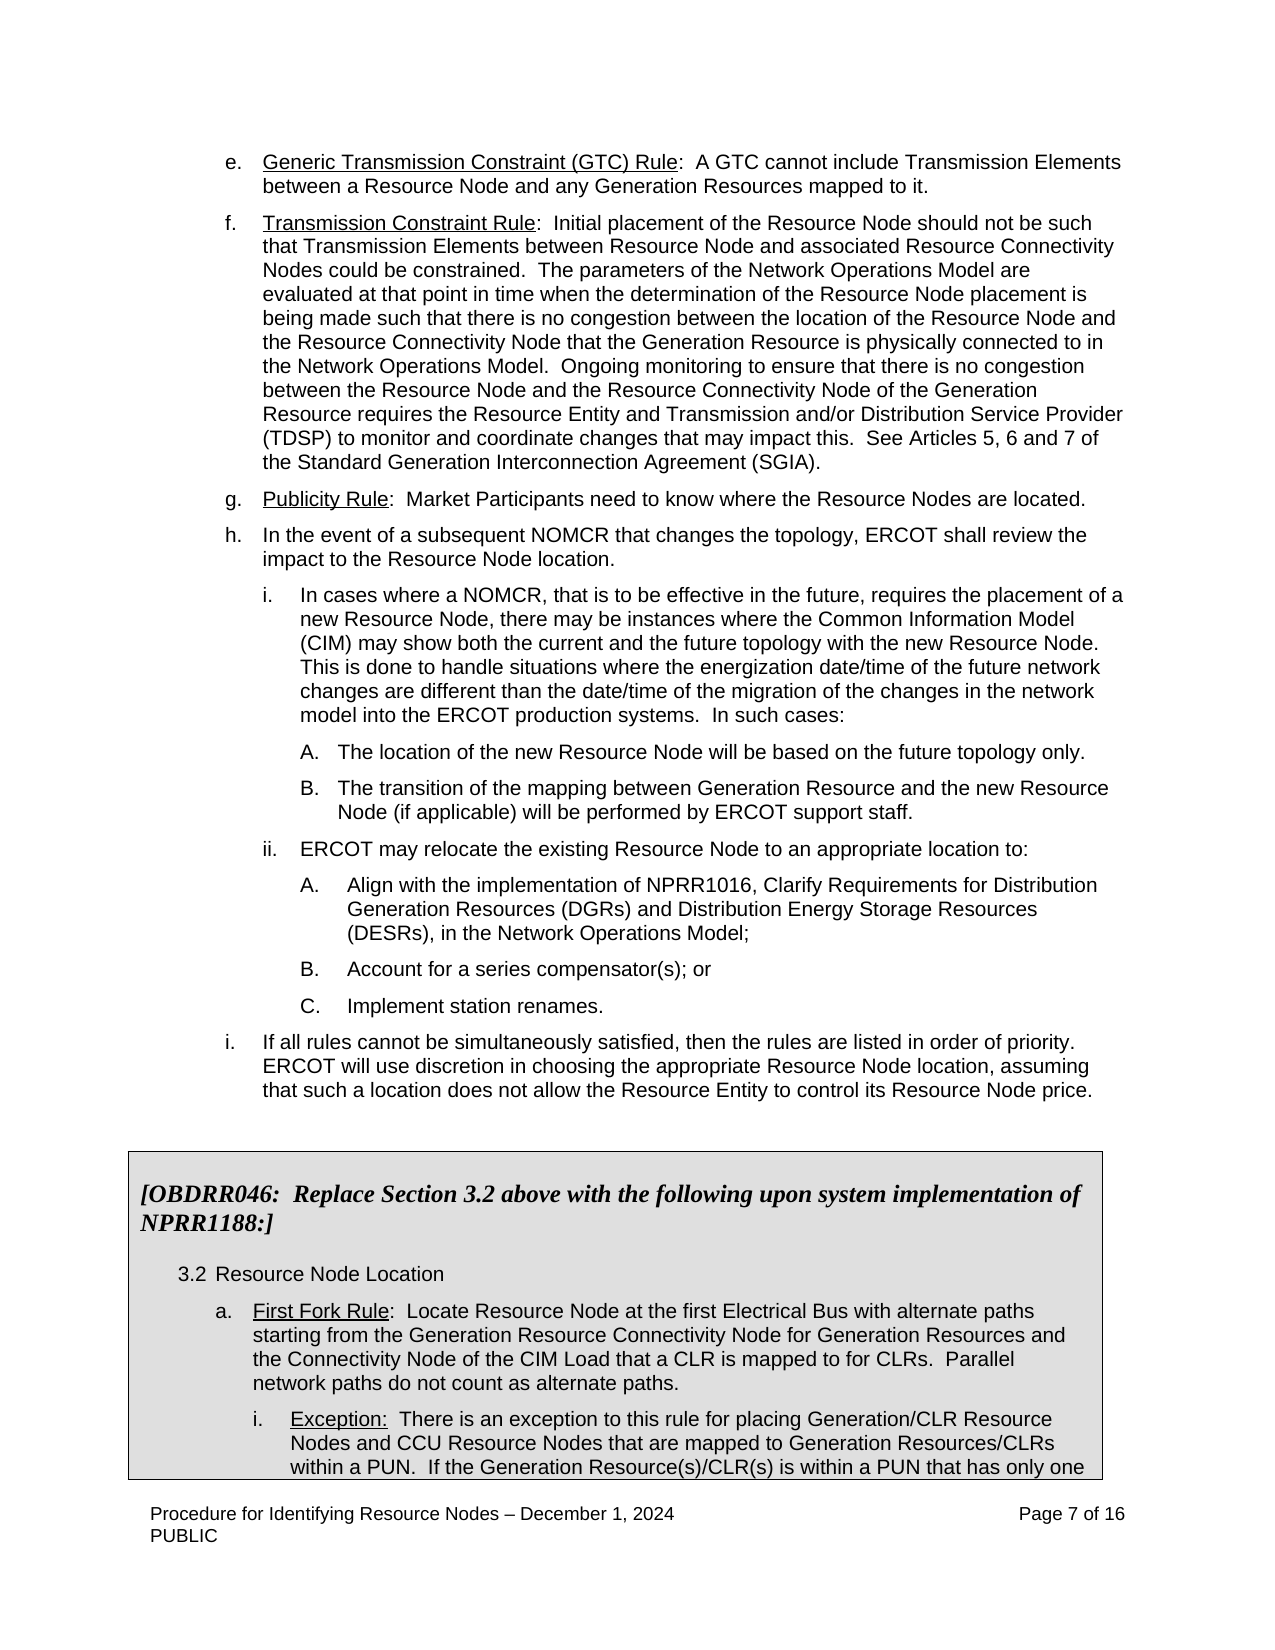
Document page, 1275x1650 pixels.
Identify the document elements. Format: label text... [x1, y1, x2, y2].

text B. The transition of the mapping between Generation Resource and the new Resource Node (if applicable) will be performed by ERCOT support staff. [300, 776, 1125, 824]
text B. Account for a series compensator(s); or [300, 957, 1125, 981]
text ii. ERCOT may relocate the existing Resource Node to an appropriate location to: [262, 836, 1125, 860]
text f. Transmission Constraint Rule: Initial placement of the Resource Node should not be such that Transmission Elements between Resource Node and associated Resource Connectivity Nodes could be constrained. The parameters of the Network Operations Model are evaluated at that point in time when the determination of the Resource Node placement is being made such that there is no congestion between the location of the Resource Node and the Resource Connectivity Node that the Generation Resource is physically connected to in the Network Operations Model. Ongoing monitoring to ensure that there is no congestion between the Resource Node and the Resource Connectivity Node of the Generation Resource requires the Resource Entity and Transmission and/or Distribution Service Provider (TDSP) to monitor and coordinate changes that may impact this. See Articles 5, 6 and 7 of the Standard Generation Interconnection Agreement (SGIA). [225, 210, 1125, 474]
text i. In cases where a NOMCR, that is to be effective in the future, requires the placement of a new Resource Node, there may be instances where the Common Information Model (CIM) may show both the current and the future topology with the new Resource Node. This is done to handle situations where the energization date/time of the future network changes are different than the date/time of the migration of the changes in the network model into the ERCOT production systems. In such cases: [262, 583, 1125, 727]
text i. If all rules cannot be simultaneously satisfied, then the rules are listed in order of priority. ERCOT will use discretion in choosing the appropriate Resource Node location, assuming that such a location does not allow the Resource Entity to control its Resource Node price. [225, 1030, 1125, 1102]
text h. In the event of a subsequent NOMCR that changes the topology, ERCOT shall review the impact to the Resource Node location. [225, 523, 1125, 571]
text g. Publicity Rule: Market Participants need to know where the Resource Nodes are located. [225, 486, 1125, 510]
text C. Implement station renames. [300, 994, 1125, 1018]
text A. The location of the new Resource Node will be based on the future topology only. [300, 739, 1125, 763]
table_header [129, 1152, 1102, 1479]
text e. Generic Transmission Constraint (GTC) Rule: A GTC cannot include Transmission Elements between a Resource Node and any Generation Resources mapped to it. [225, 150, 1125, 198]
text A. Align with the implementation of NPRR1016, Clarify Requirements for Distribution Generation Resources (DGRs) and Distribution Energy Storage Resources (DESRs), in the Network Operations Model; [300, 873, 1125, 945]
